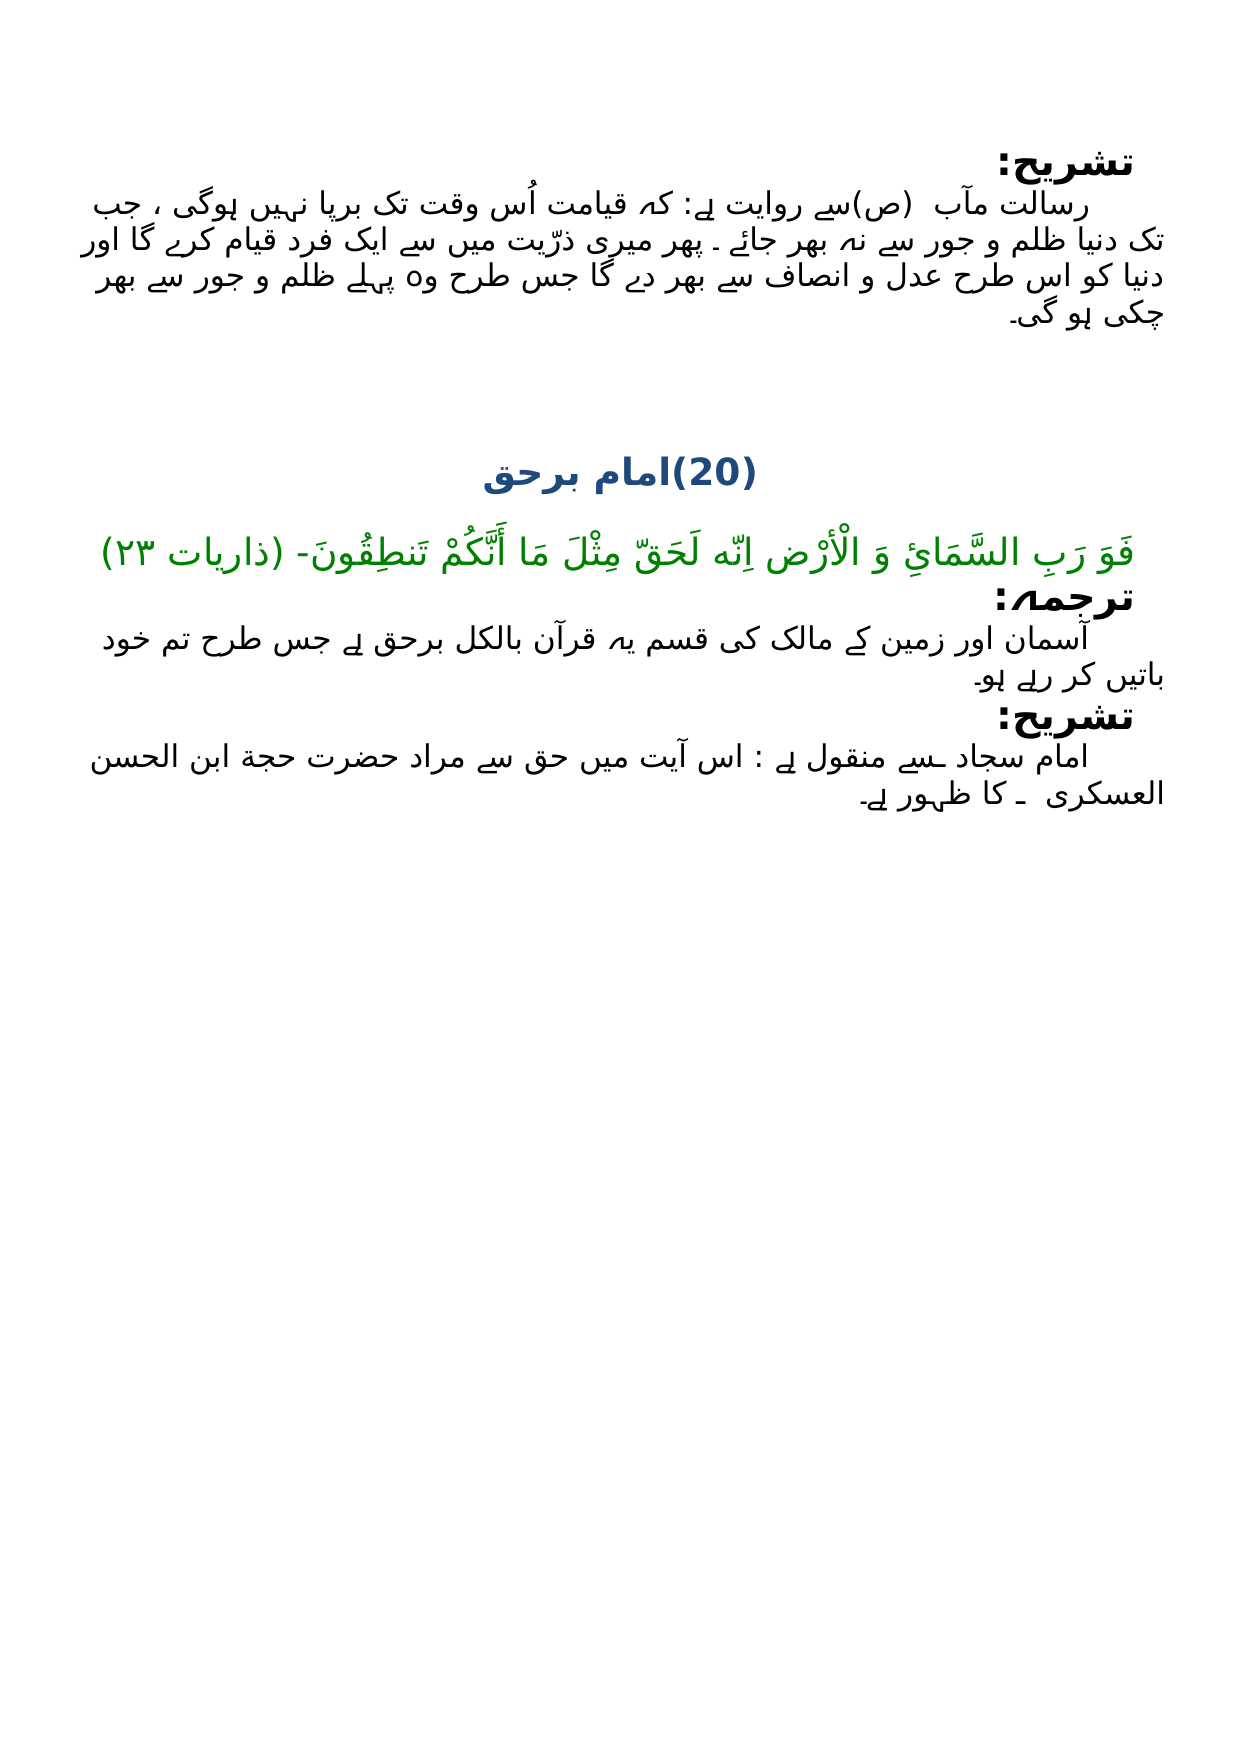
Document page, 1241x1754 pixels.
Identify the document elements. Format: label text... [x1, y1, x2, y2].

text تشریح: [75, 693, 1165, 739]
text تشریح: [75, 139, 1165, 185]
text رسالت مآب (ص)سے روایت ہے: کہ قیامت اُس وقت تک برپا نہیں ہوگی ، جب تک دنیا ظلم و جور سے نہ بھر جائے ۔ پھر میری ذرّیت میں سے ایک فرد قیام کرے گا اور دنیا کو اس طرح عدل و انصاف سے بھر دے گا جس طرح وہ پہلے ظلم و جور سے بھر چکی ہو گی۔ [75, 185, 1165, 331]
text ترجمہ: [75, 574, 1165, 620]
text امام سجاد ـسے منقول ہے : اس آیت میں حق سے مراد حضرت حجة ابن الحسن العسکری ـ کا ظہور ہے۔ [75, 739, 1165, 812]
text فَوَ رَبِ السَّمَائِ وَ الْأرْض اِنّه لَحَقّ مِثْلَ مَا أَنَّکُمْ تَنطِقُونَ- (ذاریات ٢٣) [75, 530, 1165, 574]
text آسمان اور زمین کے مالک کی قسم یہ قرآن بالکل برحق ہے جس طرح تم خود باتیں کر رہے ہو۔ [75, 620, 1165, 693]
subtitle (20)امام برحق [75, 451, 1165, 494]
